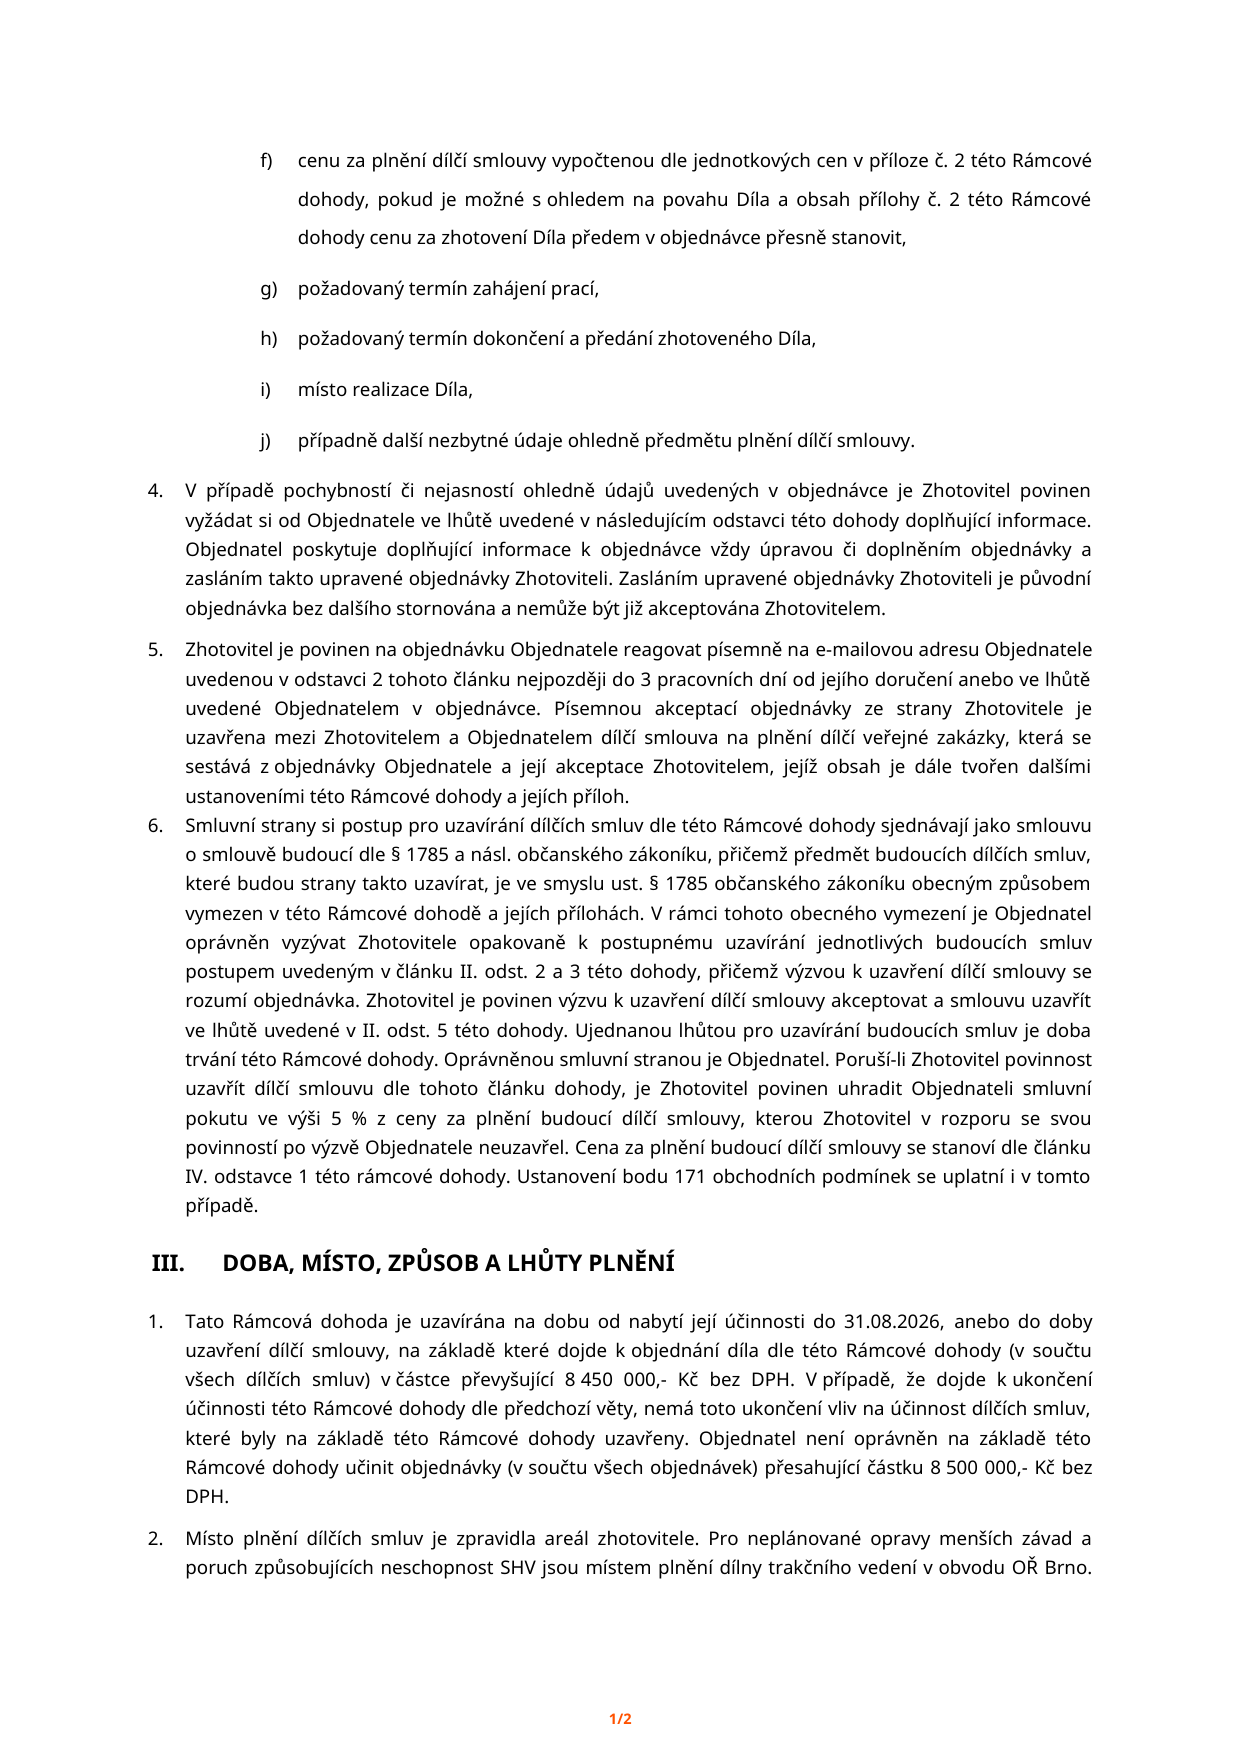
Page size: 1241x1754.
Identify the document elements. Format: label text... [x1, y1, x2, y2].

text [148, 1525, 1093, 1580]
list požadovaný termín zahájení prací, [260, 275, 1093, 300]
list V případě pochybností či nejasností ohledně údajů uvedených v objednávce je Zhotovitel povinen vyžádat si od Objednatele ve lhůtě uvedené v následujícím odstavci této dohody doplňující informace. Objednatel poskytuje doplňující informace k objednávce vždy úpravou či doplněním objednávky a zasláním takto upravené objednávky Zhotoviteli. Zasláním upravené objednávky Zhotoviteli je původní objednávka bez dalšího stornována a nemůže být již akceptována Zhotovitelem. [148, 478, 1093, 620]
list místo realizace Díla, [260, 376, 1093, 402]
list požadovaný termín dokončení a předání zhotoveného Díla, [260, 326, 1093, 351]
list případně další nezbytné údaje ohledně předmětu plnění dílčí smlouvy. [260, 427, 1093, 452]
list Smluvní strany si postup pro uzavírání dílčích smluv dle této Rámcové dohody sjednávají jako smlouvu o smlouvě budoucí dle § 1785 a násl. občanského zákoníku, přičemž předmět budoucích dílčích smluv, které budou strany takto uzavírat, je ve smyslu ust. § 1785 občanského zákoníku obecným způsobem vymezen v této Rámcové dohodě a jejích přílohách. V rámci tohoto obecného vymezení je Objednatel oprávněn vyzývat Zhotovitele opakovaně k postupnému uzavírání jednotlivých budoucích smluv postupem uvedeným v článku II. odst. 2 a 3 této dohody, přičemž výzvou k uzavření dílčí smlouvy se rozumí objednávka. Zhotovitel je povinen výzvu k uzavření dílčí smlouvy akceptovat a smlouvu uzavřít ve lhůtě uvedené v II. odst. 5 této dohody. Ujednanou lhůtou pro uzavírání budoucích smluv je doba trvání této Rámcové dohody. Oprávněnou smluvní stranou je Objednatel. Poruší-li Zhotovitel povinnost uzavřít dílčí smlouvu dle tohoto článku dohody, je Zhotovitel povinen uhradit Objednateli smluvní pokutu ve výši 5 % z ceny za plnění budoucí dílčí smlouvy, kterou Zhotovitel v rozporu se svou povinností po výzvě Objednatele neuzavřel. Cena za plnění budoucí dílčí smlouvy se stanoví dle článku IV. odstavce 1 této rámcové dohody. Ustanovení bodu 171 obchodních podmínek se uplatní i v tomto případě. [148, 812, 1093, 1218]
list cenu za plnění dílčí smlouvy vypočtenou dle jednotkových cen v příloze č. 2 této Rámcové dohody, pokud je možné s ohledem na povahu Díla a obsah přílohy č. 2 této Rámcové dohody cenu za zhotovení Díla předem v objednávce přesně stanovit, [260, 148, 1093, 249]
text Tato Rámcová dohoda je uzavírána na dobu od nabytí její účinnosti do 31.08.2026, anebo do doby uzavření dílčí smlouvy, na základě které dojde k objednání díla dle této Rámcové dohody (v součtu všech dílčích smluv) v částce převyšující 8 450 000,- Kč bez DPH. V případě, že dojde k ukončení účinnosti této Rámcové dohody dle předchozí věty, nemá toto ukončení vliv na účinnost dílčích smluv, které byly na základě této Rámcové dohody uzavřeny. Objednatel není oprávněn na základě této Rámcové dohody učinit objednávky (v součtu všech objednávek) přesahující částku 8 500 000,- Kč bez DPH. [148, 1308, 1093, 1509]
list Zhotovitel je povinen na objednávku Objednatele reagovat písemně na e-mailovou adresu Objednatele uvedenou v odstavci 2 tohoto článku nejpozději do 3 pracovních dní od jejího doručení anebo ve lhůtě uvedené Objednatelem v objednávce. Písemnou akceptací objednávky ze strany Zhotovitele je uzavřena mezi Zhotovitelem a Objednatelem dílčí smlouva na plnění dílčí veřejné zakázky, která se sestává z objednávky Objednatele a její akceptace Zhotovitelem, jejíž obsah je dále tvořen dalšími ustanoveními této Rámcové dohody a jejích příloh. [148, 637, 1093, 808]
list DOBA, MÍSTO, ZPŮSOB A LHŮTY PLNĚNÍ [185, 1247, 1093, 1278]
